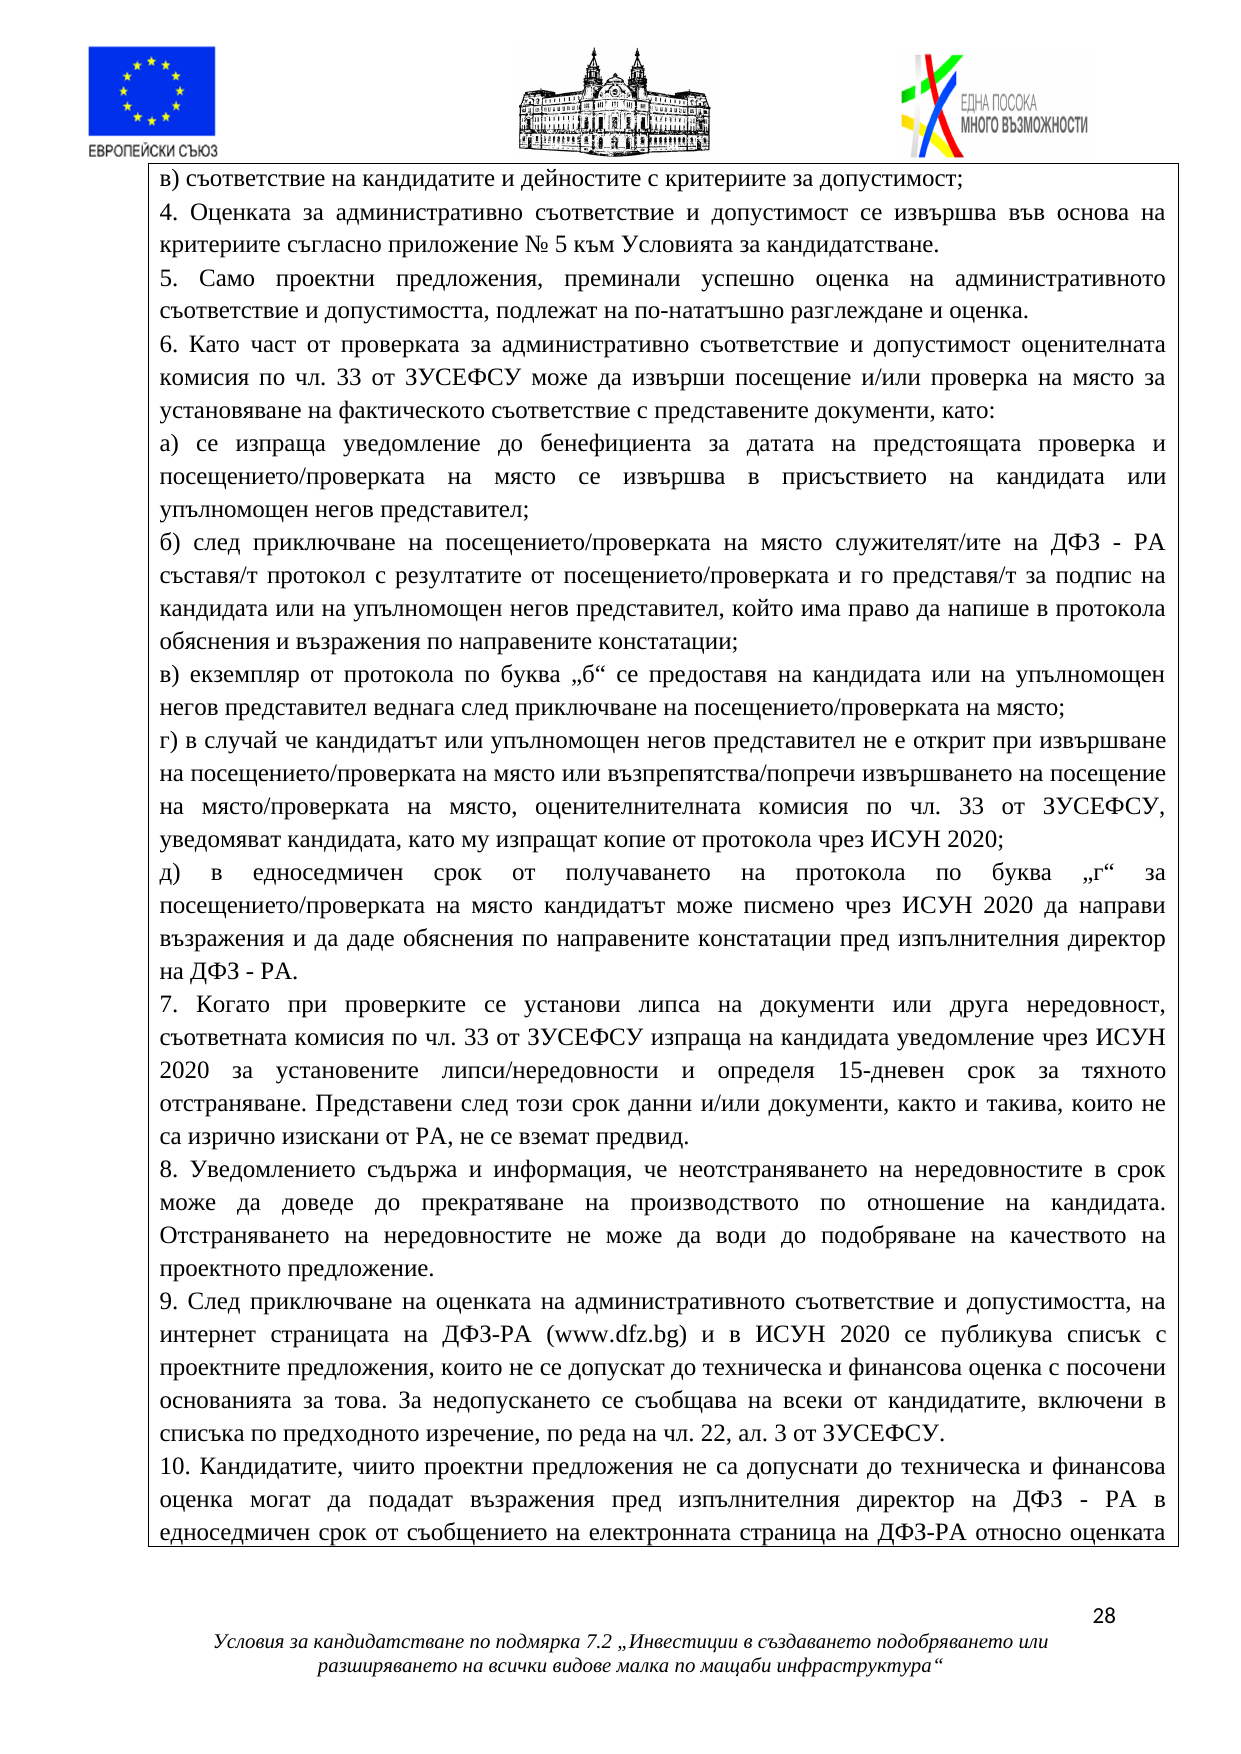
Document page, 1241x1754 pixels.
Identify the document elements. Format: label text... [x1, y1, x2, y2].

picture [514, 44, 718, 160]
picture [88, 45, 219, 160]
picture [896, 50, 1090, 160]
